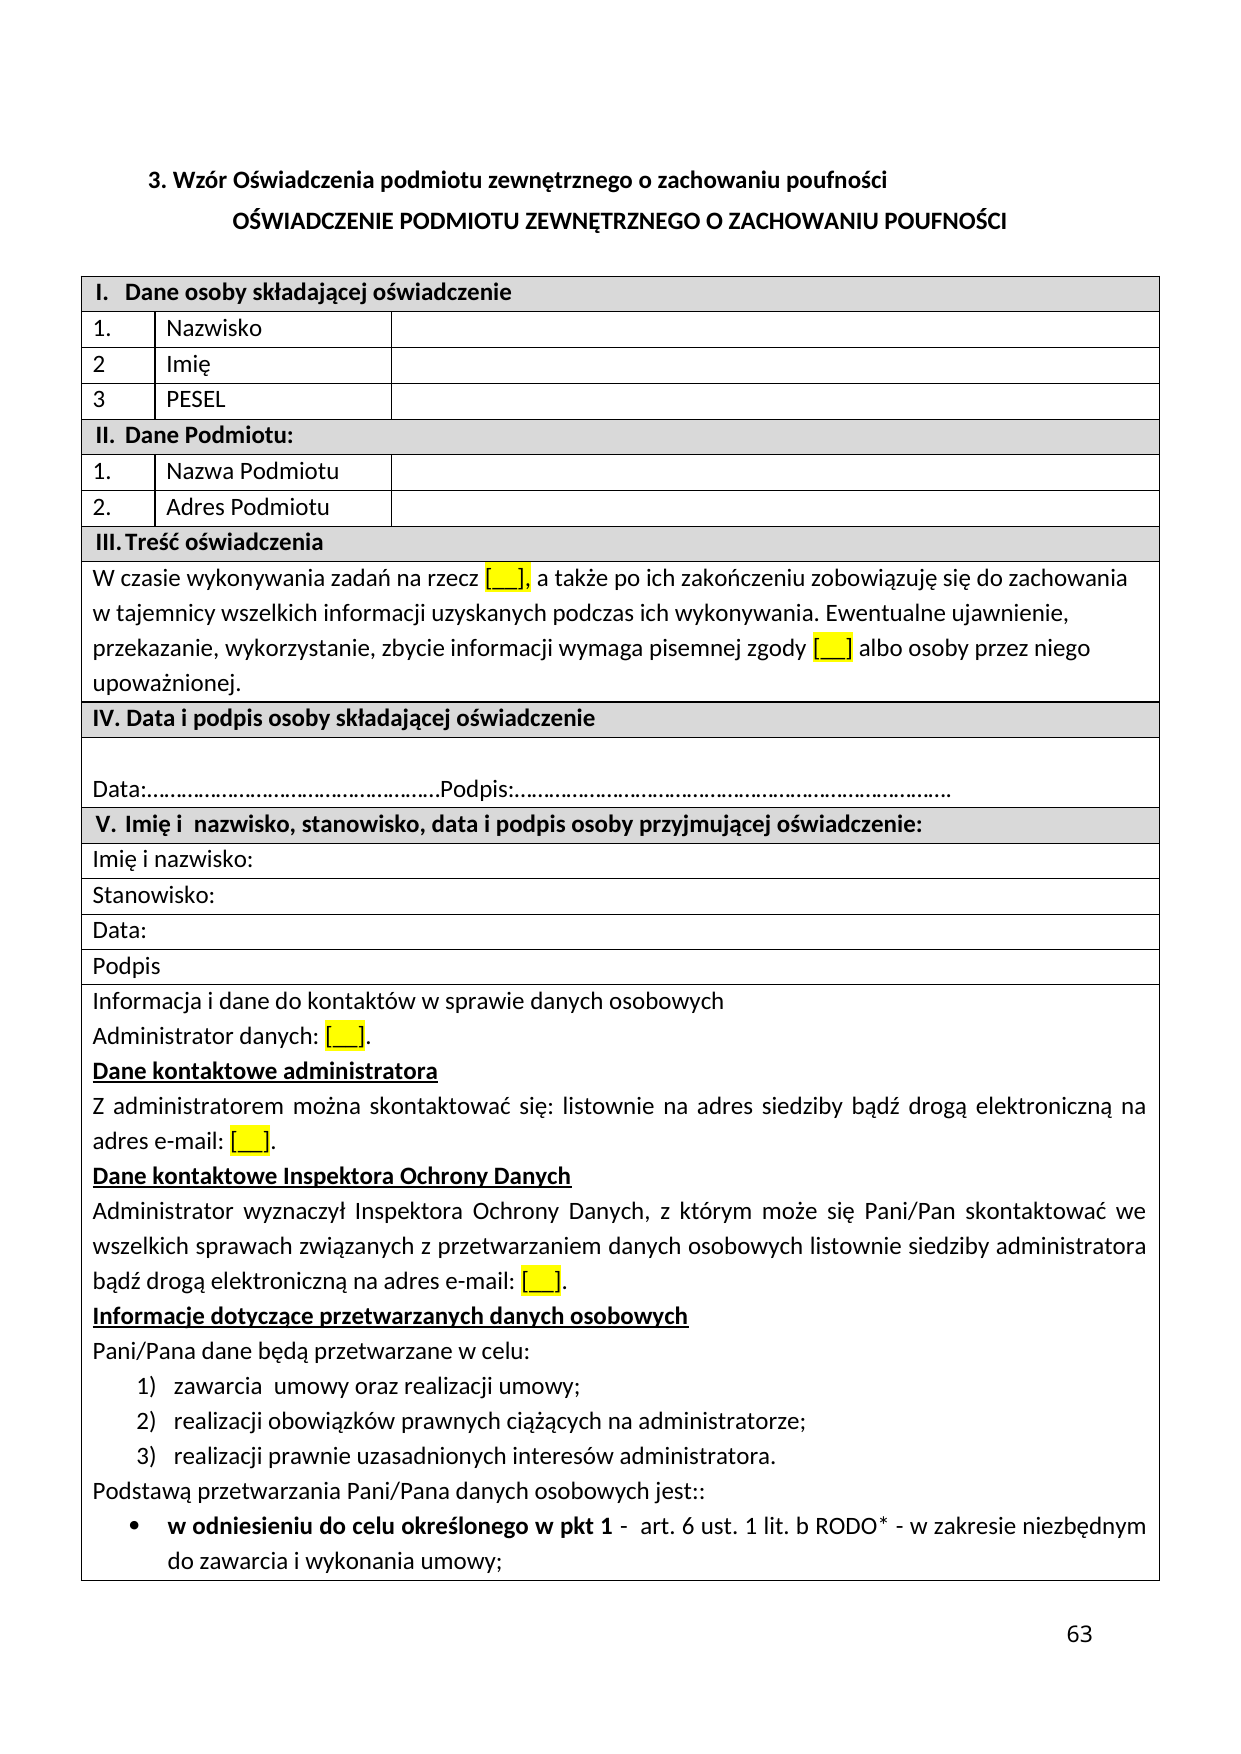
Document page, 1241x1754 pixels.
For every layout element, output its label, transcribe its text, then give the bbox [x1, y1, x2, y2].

table_cell Adres Podmiotu [156, 491, 391, 526]
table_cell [82, 985, 1159, 1580]
table_cell [392, 455, 1159, 490]
table_cell [392, 348, 1159, 383]
table_cell W czasie wykonywania zadań na rzecz [__], a także po ich zakończeniu zobowiązuję się do zachowania w tajemnicy wszelkich informacji uzyskanych podczas ich wykonywania. Ewentualne ujawnienie, przekazanie, wykorzystanie, zbycie informacji wymaga pisemnej zgody [__] albo osoby przez niego upoważnionej. [82, 562, 1159, 701]
table_cell Podpis [82, 950, 1159, 984]
table_cell [392, 312, 1159, 347]
table_cell Nazwisko [156, 312, 391, 347]
table_cell Imię [156, 348, 391, 383]
table_cell PESEL [156, 384, 391, 418]
text OŚWIADCZENIE PODMIOTU ZEWNĘTRZNEGO O ZACHOWANIU POUFNOŚCI [148, 206, 1093, 236]
table_cell Data:……………………………………………Podpis:…………………………………………………………………. [82, 738, 1159, 807]
subtitle 3. Wzór Oświadczenia podmiotu zewnętrznego o zachowaniu poufności [148, 164, 1093, 195]
table_cell 3 [82, 384, 154, 418]
table_cell 2. [82, 491, 154, 526]
table_cell Stanowisko: [82, 879, 1159, 913]
table_cell [392, 491, 1159, 526]
table_cell [392, 384, 1159, 418]
table_cell Treść oświadczenia [82, 527, 1159, 561]
table_cell Imię i nazwisko, stanowisko, data i podpis osoby przyjmującej oświadczenie: [82, 808, 1159, 843]
table_cell 1. [82, 455, 154, 490]
table_header Dane osoby składającej oświadczenie [82, 277, 1159, 311]
table_cell Data: [82, 915, 1159, 949]
table_cell Imię i nazwisko: [82, 844, 1159, 878]
table_cell IV. Data i podpis osoby składającej oświadczenie [82, 703, 1159, 737]
table_cell 1. [82, 312, 154, 347]
table_cell 2 [82, 348, 154, 383]
table_cell Dane Podmiotu: [82, 420, 1159, 454]
table_cell Nazwa Podmiotu [156, 455, 391, 490]
